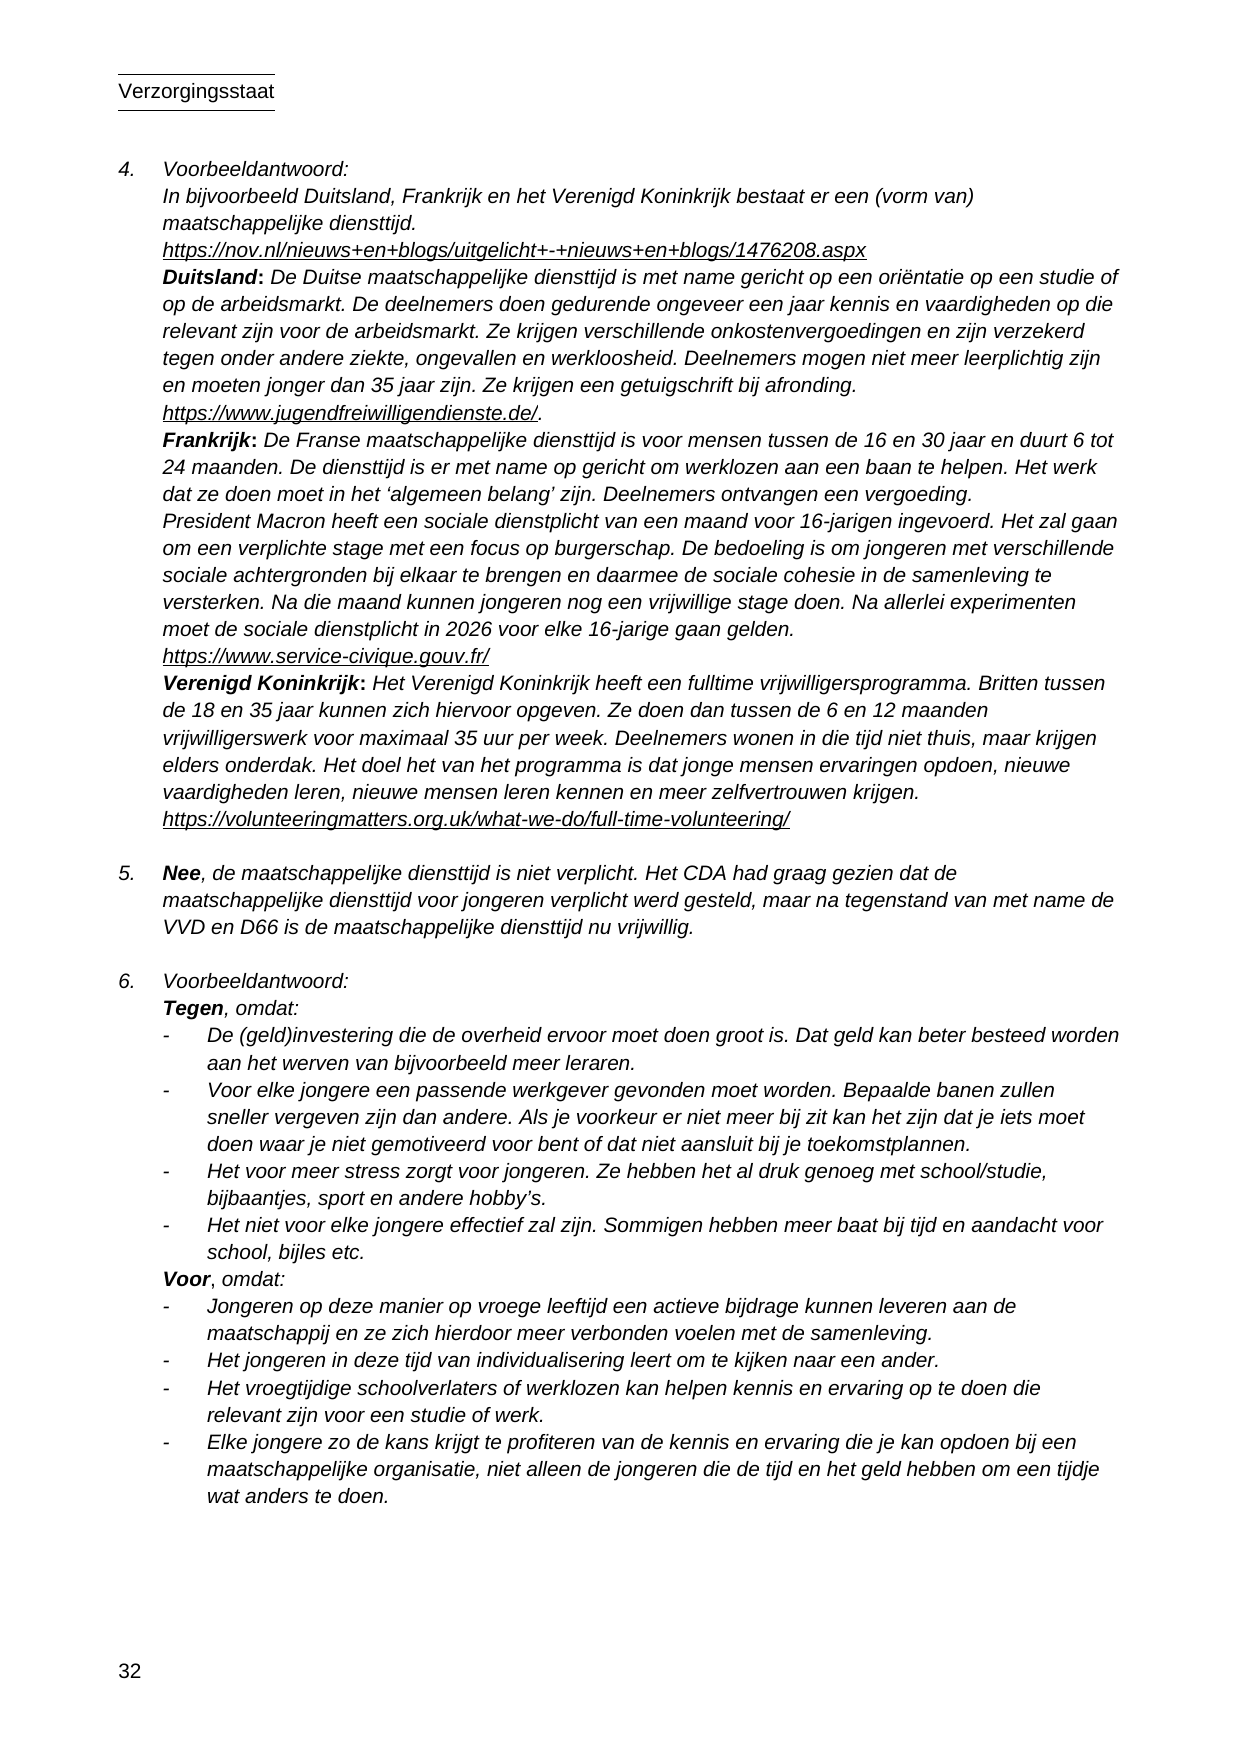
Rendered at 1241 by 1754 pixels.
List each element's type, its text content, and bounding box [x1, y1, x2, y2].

text Tegen, omdat: [162, 993, 1122, 1020]
text Frankrijk: De Franse maatschappelijke diensttijd is voor mensen tussen de 16 en 30 jaar en duurt 6 tot 24 maanden. De diensttijd is er met name op gericht om werklozen aan een baan te helpen. Het werk dat ze doen moet in het ‘algemeen belang’ zijn. Deelnemers ontvangen een vergoeding. [162, 424, 1122, 506]
text - Het niet voor elke jongere effectief zal zijn. Sommigen hebben meer baat bij tijd en aandacht voor school, bijles etc. [162, 1210, 1122, 1264]
text In bijvoorbeeld Duitsland, Frankrijk en het Verenigd Koninkrijk bestaat er een (vorm van) maatschappelijke diensttijd. [162, 181, 1122, 235]
text https://nov.nl/nieuws+en+blogs/uitgelicht+-+nieuws+en+blogs/1476208.aspx [162, 235, 1122, 262]
text - Het jongeren in deze tijd van individualisering leert om te kijken naar een ander. [162, 1345, 1122, 1372]
text - Elke jongere zo de kans krijgt te profiteren van de kennis en ervaring die je kan opdoen bij een maatschappelijke organisatie, niet alleen de jongeren die de tijd en het geld hebben om een tijdje wat anders te doen. [162, 1426, 1122, 1508]
text https://www.service-civique.gouv.fr/ [162, 641, 1122, 668]
text Duitsland: De Duitse maatschappelijke diensttijd is met name gericht op een oriëntatie op een studie of op de arbeidsmarkt. De deelnemers doen gedurende ongeveer een jaar kennis en vaardigheden op die relevant zijn voor de arbeidsmarkt. Ze krijgen verschillende onkostenvergoedingen en zijn verzekerd tegen onder andere ziekte, ongevallen en werkloosheid. Deelnemers mogen niet meer leerplichtig zijn en moeten jonger dan 35 jaar zijn. Ze krijgen een getuigschrift bij afronding. [162, 262, 1122, 397]
text President Macron heeft een sociale dienstplicht van een maand voor 16-jarigen ingevoerd. Het zal gaan om een verplichte stage met een focus op burgerschap. De bedoeling is om jongeren met verschillende sociale achtergronden bij elkaar te brengen en daarmee de sociale cohesie in de samenleving te versterken. Na die maand kunnen jongeren nog een vrijwillige stage doen. Na allerlei experimenten moet de sociale dienstplicht in 2026 voor elke 16-jarige gaan gelden. [162, 506, 1122, 641]
text - Het vroegtijdige schoolverlaters of werklozen kan helpen kennis en ervaring op te doen die relevant zijn voor een studie of werk. [162, 1372, 1122, 1426]
text - Het voor meer stress zorgt voor jongeren. Ze hebben het al druk genoeg met school/studie, bijbaantjes, sport en andere hobby’s. [162, 1156, 1122, 1210]
text https://volunteeringmatters.org.uk/what-we-do/full-time-volunteering/ [162, 803, 1122, 831]
text 5. Nee, de maatschappelijke diensttijd is niet verplicht. Het CDA had graag gezien dat de maatschappelijke diensttijd voor jongeren verplicht werd gesteld, maar na tegenstand van met name de VVD en D66 is de maatschappelijke diensttijd nu vrijwillig. [118, 858, 1122, 939]
text 4. Voorbeeldantwoord: [118, 153, 1122, 181]
text - Voor elke jongere een passende werkgever gevonden moet worden. Bepaalde banen zullen sneller vergeven zijn dan andere. Als je voorkeur er niet meer bij zit kan het zijn dat je iets moet doen waar je niet gemotiveerd voor bent of dat niet aansluit bij je toekomstplannen. [162, 1074, 1122, 1156]
text Verenigd Koninkrijk: Het Verenigd Koninkrijk heeft een fulltime vrijwilligersprogramma. Britten tussen de 18 en 35 jaar kunnen zich hiervoor opgeven. Ze doen dan tussen de 6 en 12 maanden vrijwilligerswerk voor maximaal 35 uur per week. Deelnemers wonen in die tijd niet thuis, maar krijgen elders onderdak. Het doel het van het programma is dat jonge mensen ervaringen opdoen, nieuwe vaardigheden leren, nieuwe mensen leren kennen en meer zelfvertrouwen krijgen. [162, 668, 1122, 803]
text Voor, omdat: [162, 1264, 1122, 1291]
text 6. Voorbeeldantwoord: [118, 966, 1122, 993]
text https://www.jugendfreiwilligendienste.de/. [162, 397, 1122, 424]
text - De (geld)investering die de overheid ervoor moet doen groot is. Dat geld kan beter besteed worden aan het werven van bijvoorbeeld meer leraren. [162, 1020, 1122, 1074]
text - Jongeren op deze manier op vroege leeftijd een actieve bijdrage kunnen leveren aan de maatschappij en ze zich hierdoor meer verbonden voelen met de samenleving. [162, 1291, 1122, 1345]
